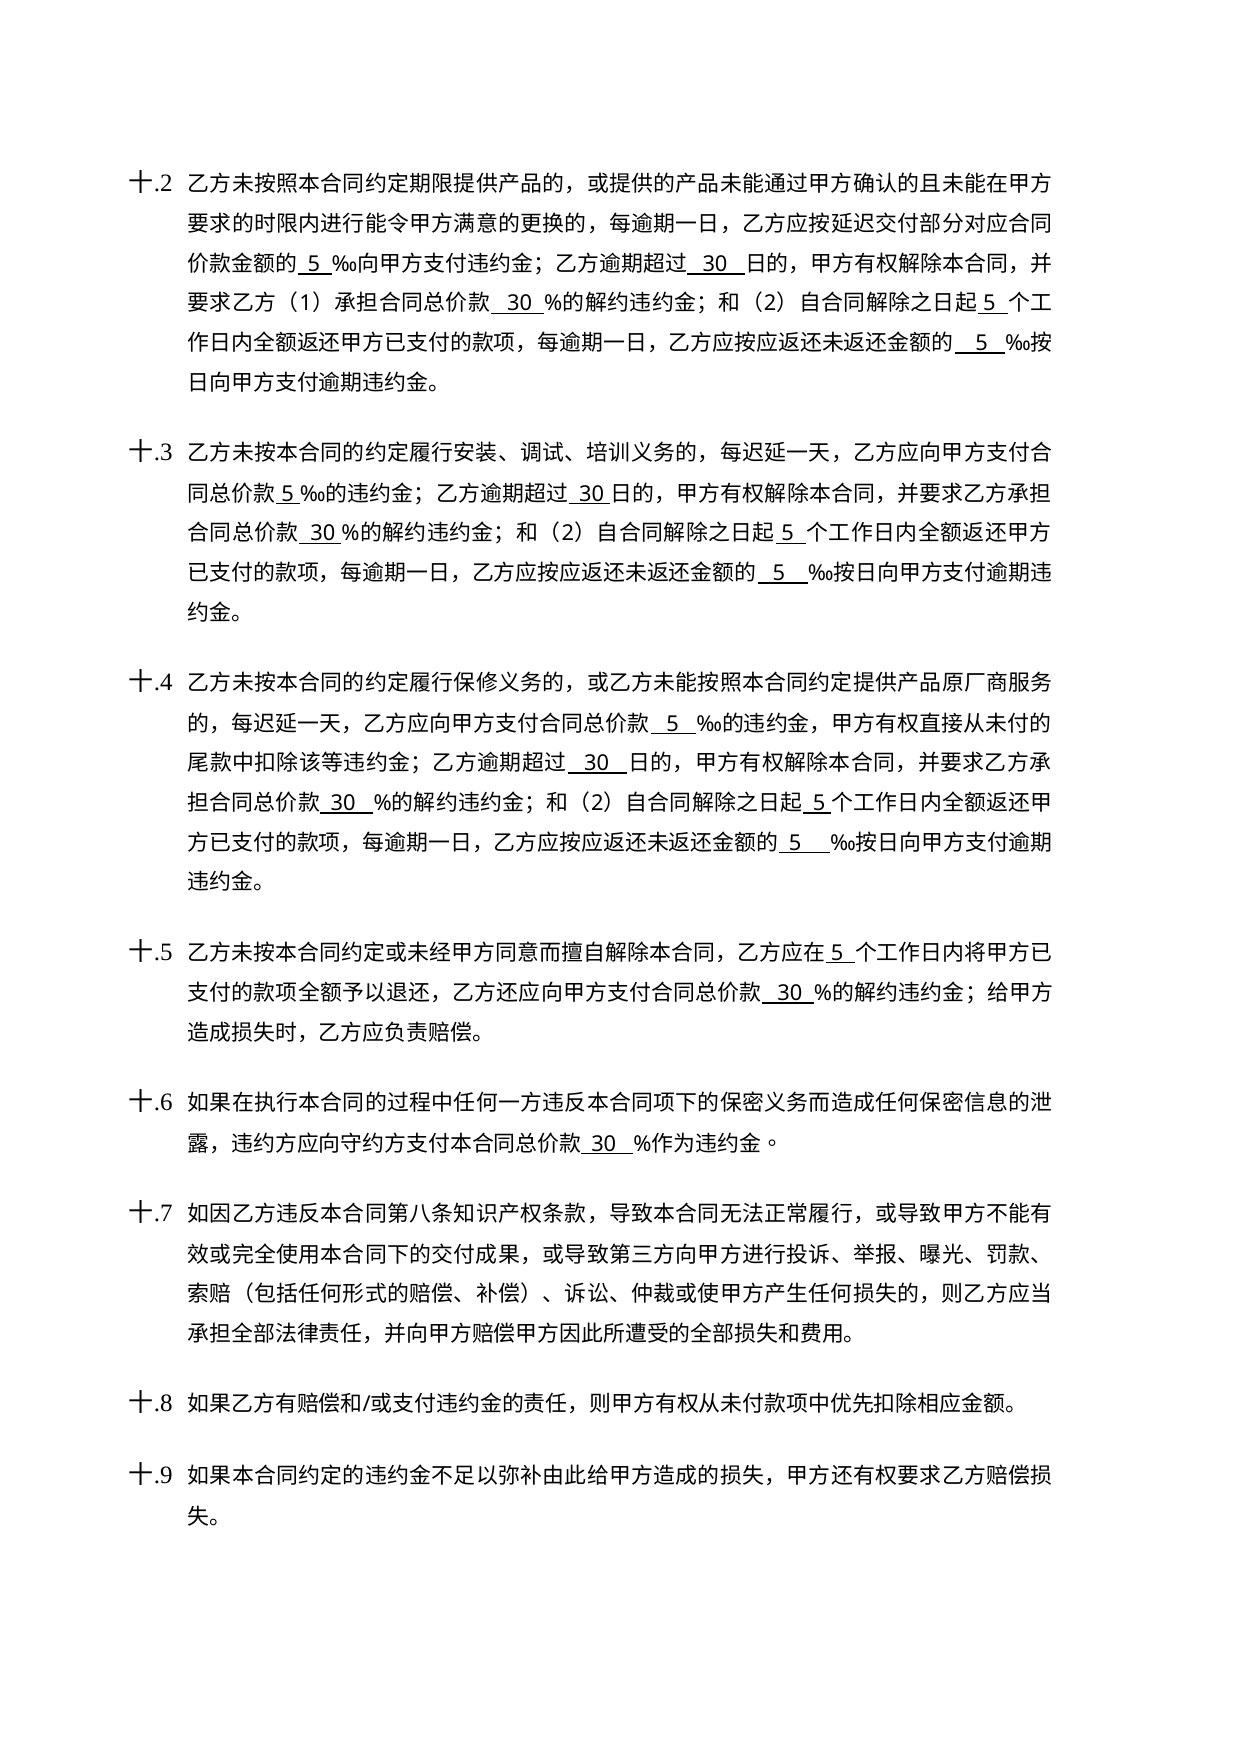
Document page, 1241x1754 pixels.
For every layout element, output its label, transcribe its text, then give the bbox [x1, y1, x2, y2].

subtitle 乙方未按本合同的约定履行安装、调试、培训义务的，每迟延一天，乙方应向甲方支付合同总价款 5 ‰的违约金；乙方逾期超过 30 日的，甲方有权解除本合同，并要求乙方承担合同总价款 30 %的解约违约金；和（2）自合同解除之日起 5 个工作日内全额返还甲方已支付的款项，每逾期一日，乙方应按应返还未返还金额的 5 ‰按日向甲方支付逾期违约金。 [128, 431, 1053, 626]
subtitle 乙方未按本合同的约定履行保修义务的，或乙方未能按照本合同约定提供产品原厂商服务的，每迟延一天，乙方应向甲方支付合同总价款 5 ‰的违约金，甲方有权直接从未付的尾款中扣除该等违约金；乙方逾期超过 30 日的，甲方有权解除本合同，并要求乙方承担合同总价款 30 %的解约违约金；和（2）自合同解除之日起 5 个工作日内全额返还甲方已支付的款项，每逾期一日，乙方应按应返还未返还金额的 5 ‰按日向甲方支付逾期违约金。 [128, 661, 1053, 896]
subtitle 如果乙方有赔偿和/或支付违约金的责任，则甲方有权从未付款项中优先扣除相应金额。 [128, 1382, 1053, 1419]
subtitle 乙方未按本合同约定或未经甲方同意而擅自解除本合同，乙方应在 5 个工作日内将甲方已支付的款项全额予以退还，乙方还应向甲方支付合同总价款 30 %的解约违约金；给甲方造成损失时，乙方应负责赔偿。 [128, 931, 1053, 1046]
subtitle 乙方未按照本合同约定期限提供产品的，或提供的产品未能通过甲方确认的且未能在甲方要求的时限内进行能令甲方满意的更换的，每逾期一日，乙方应按延迟交付部分对应合同价款金额的 5 ‰向甲方支付违约金；乙方逾期超过 30 日的，甲方有权解除本合同，并要求乙方（1）承担合同总价款 30 %的解约违约金；和（2）自合同解除之日起 5 个工作日内全额返还甲方已支付的款项，每逾期一日，乙方应按应返还未返还金额的 5 ‰按日向甲方支付逾期违约金。 [128, 162, 1053, 396]
subtitle 如果在执行本合同的过程中任何一方违反本合同项下的保密义务而造成任何保密信息的泄露，违约方应向守约方支付本合同总价款 30 %作为违约金。 [128, 1081, 1053, 1157]
subtitle 如果本合同约定的违约金不足以弥补由此给甲方造成的损失，甲方还有权要求乙方赔偿损失。 [128, 1455, 1053, 1531]
subtitle 如因乙方违反本合同第八条知识产权条款，导致本合同无法正常履行，或导致甲方不能有效或完全使用本合同下的交付成果，或导致第三方向甲方进行投诉、举报、曝光、罚款、索赔（包括任何形式的赔偿、补偿）、诉讼、仲裁或使甲方产生任何损失的，则乙方应当承担全部法律责任，并向甲方赔偿甲方因此所遭受的全部损失和费用。 [128, 1192, 1053, 1347]
